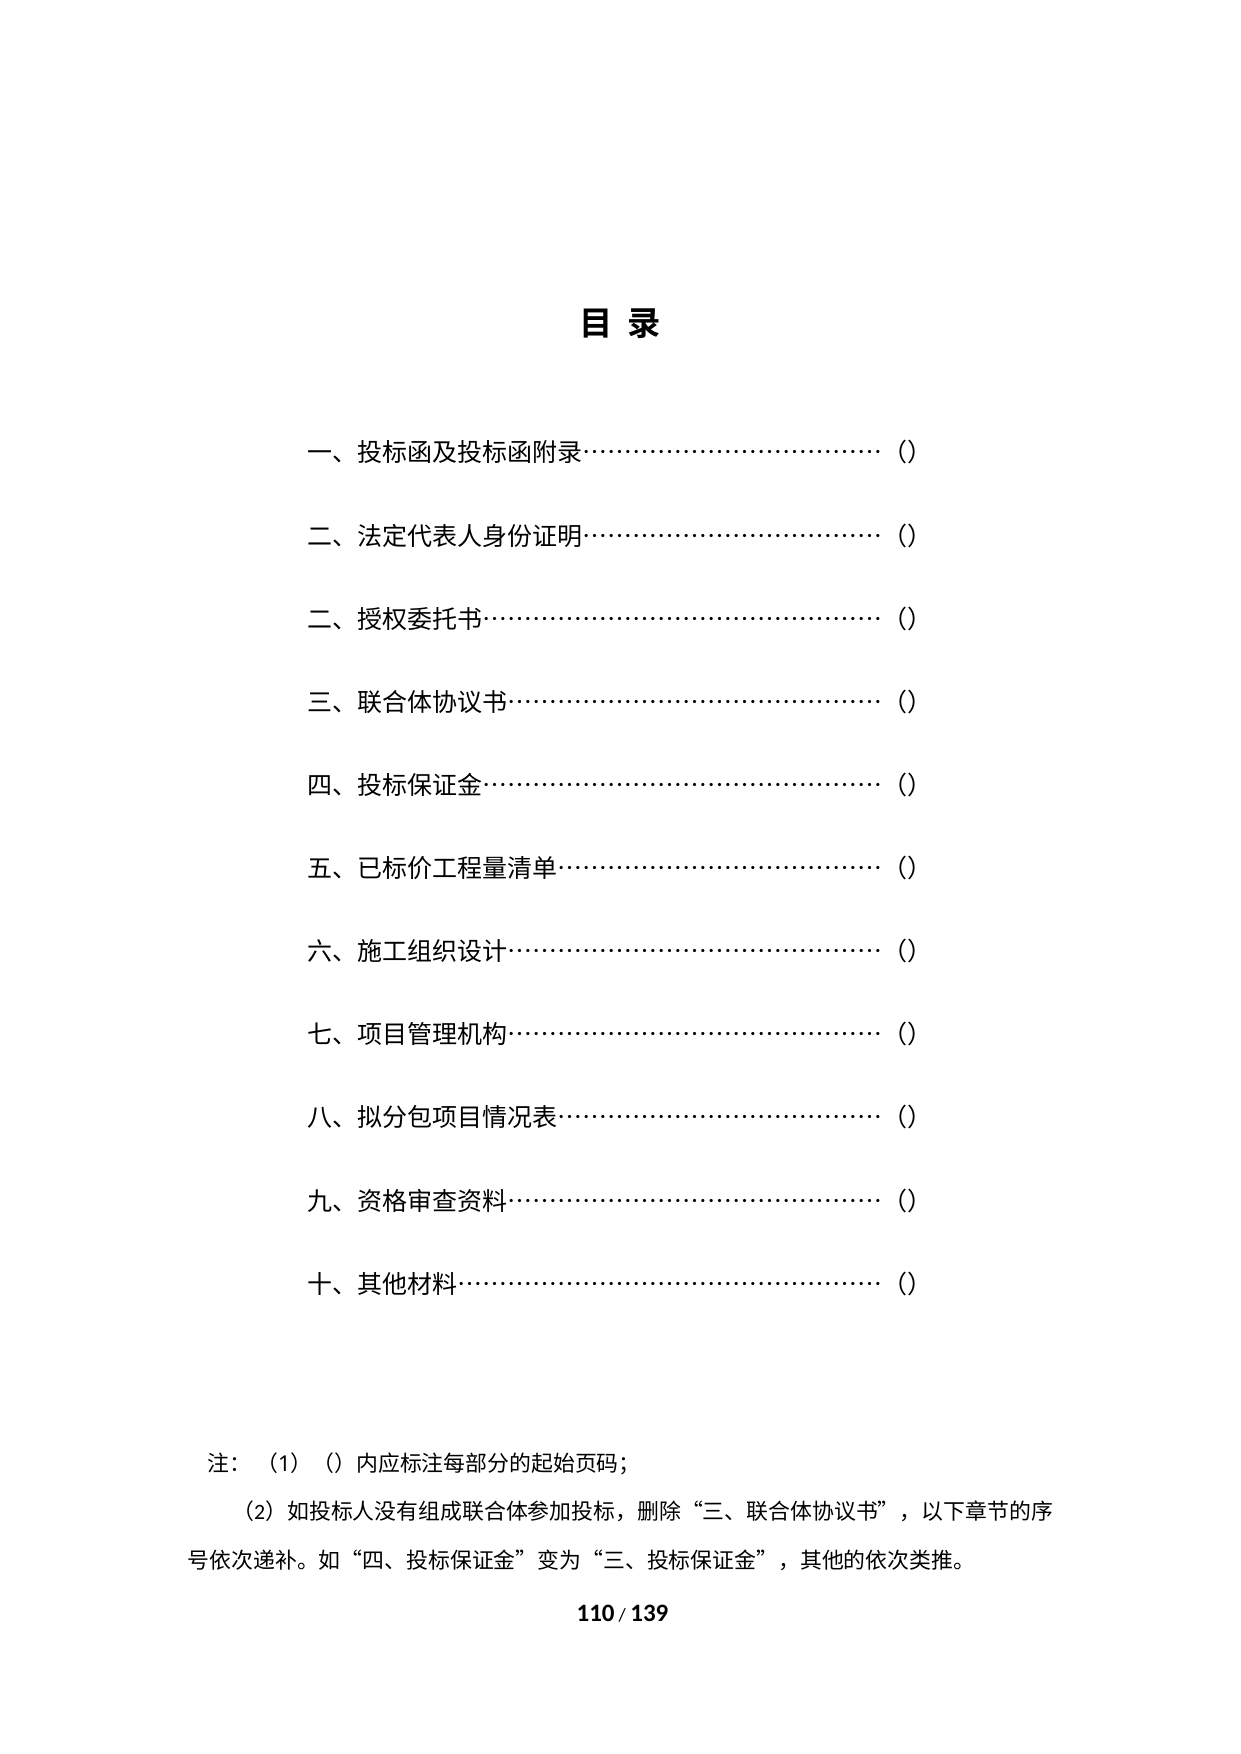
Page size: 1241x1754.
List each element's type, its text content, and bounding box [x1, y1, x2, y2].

text 六、施工组织设计………………………………………（） [187, 917, 1053, 982]
text 五、已标价工程量清单…………………………………（） [187, 834, 1053, 899]
text 注： （1）（）内应标注每部分的起始页码； [187, 1445, 1053, 1478]
text 二、授权委托书…………………………………………（） [187, 585, 1053, 650]
text 一、投标函及投标函附录………………………………（） [187, 418, 1053, 483]
text （2）如投标人没有组成联合体参加投标，删除“三、联合体协议书”，以下章节的序号依次递补。如“四、投标保证金”变为“三、投标保证金”，其他的依次类推。 [187, 1494, 1053, 1575]
text 九、资格审查资料………………………………………（） [187, 1167, 1053, 1232]
text 目 录 [187, 288, 1053, 353]
text 二、法定代表人身份证明………………………………（） [187, 502, 1053, 567]
text 八、拟分包项目情况表…………………………………（） [187, 1083, 1053, 1148]
text 三、联合体协议书………………………………………（） [187, 668, 1053, 733]
text 四、投标保证金…………………………………………（） [187, 751, 1053, 816]
text 十、其他材料……………………………………………（） [187, 1250, 1053, 1315]
text 七、项目管理机构………………………………………（） [187, 1000, 1053, 1065]
